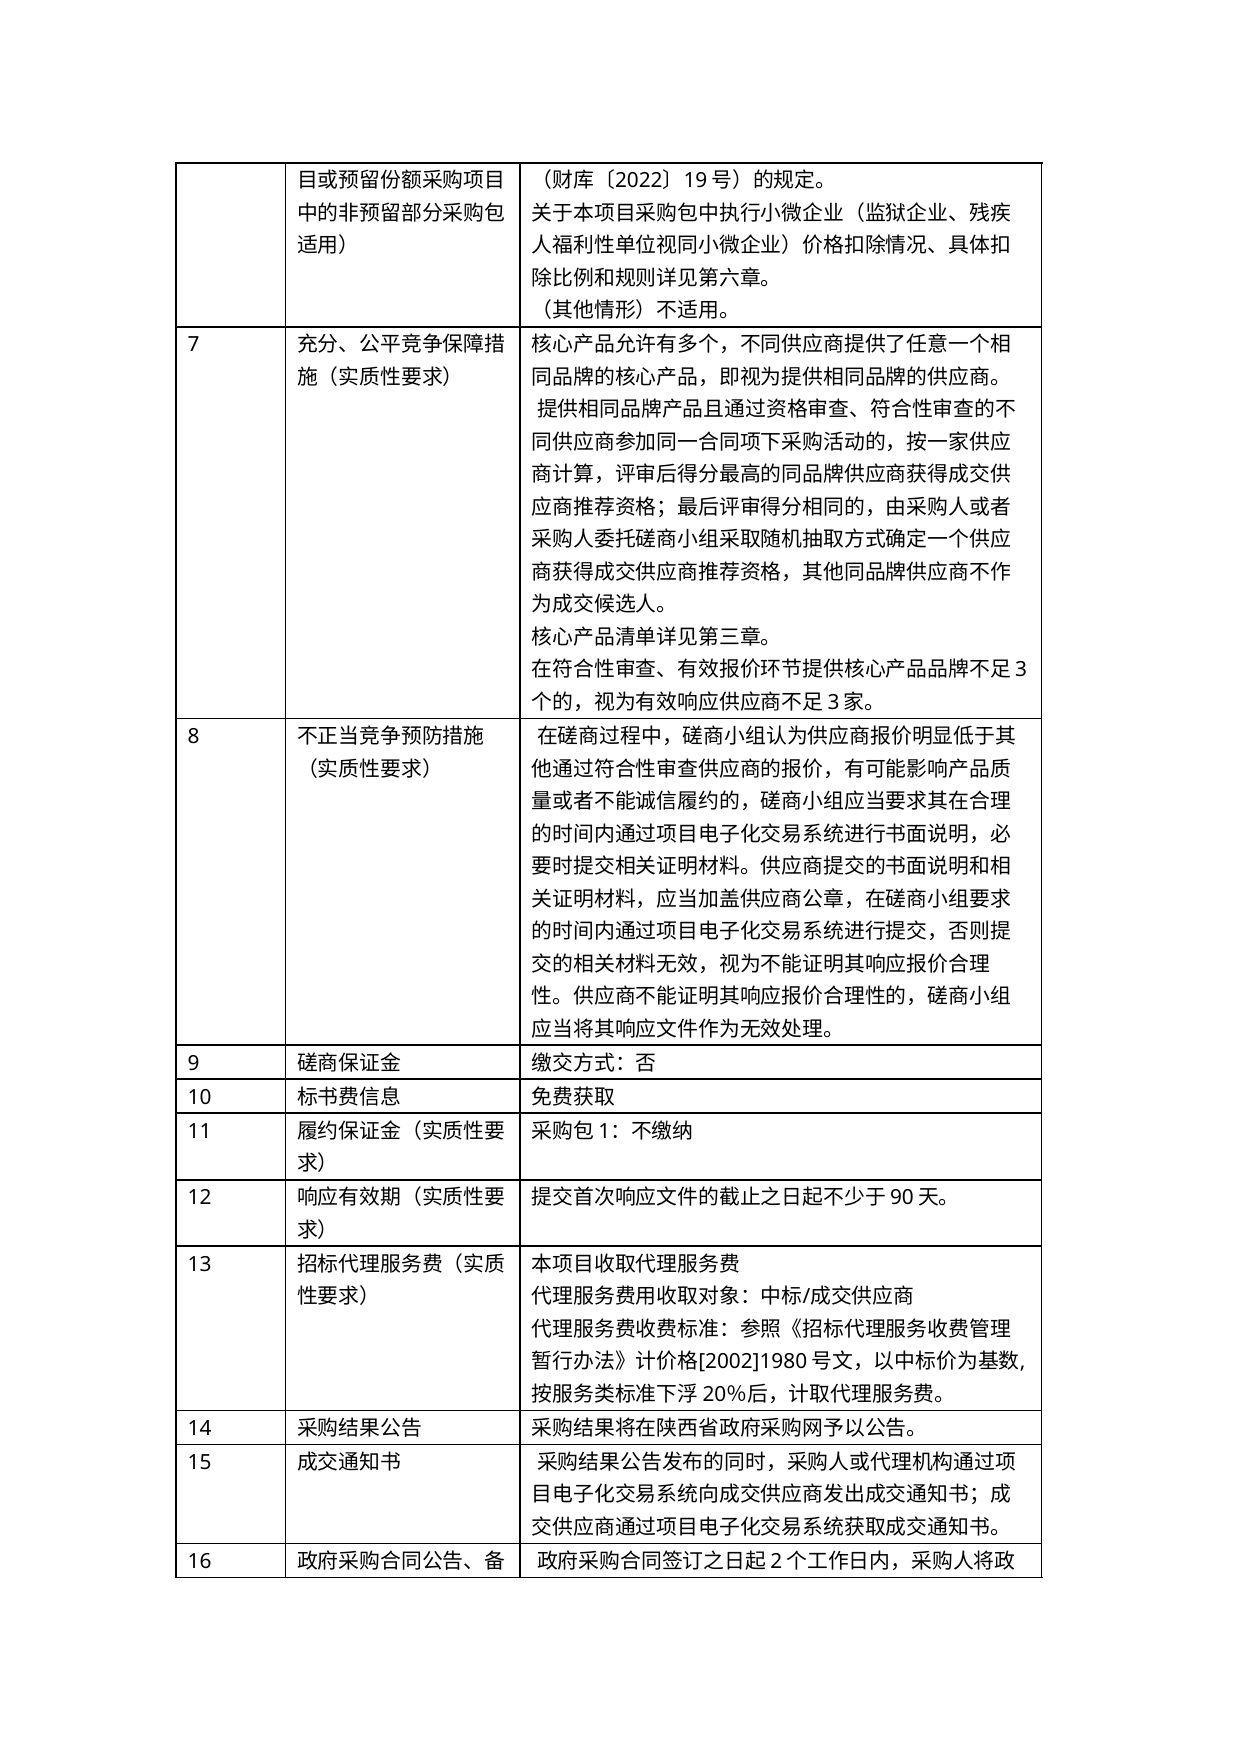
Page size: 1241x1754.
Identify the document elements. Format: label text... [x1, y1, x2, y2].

table_cell 采购结果公告 [286, 1411, 519, 1443]
table_cell 10 [177, 1080, 285, 1112]
table_cell 提交首次响应文件的截止之日起不少于90天。 [521, 1181, 1041, 1245]
table_cell 响应有效期（实质性要求） [286, 1181, 519, 1245]
table_cell 政府采购合同公告、备案 [286, 1544, 519, 1577]
table_cell 13 [177, 1247, 285, 1409]
table_cell 成交通知书 [286, 1445, 519, 1543]
table_cell 履约保证金（实质性要求） [286, 1114, 519, 1179]
table_cell 采购结果将在陕西省政府采购网予以公告。 [521, 1411, 1041, 1443]
table_cell 采购包1：不缴纳 [521, 1114, 1041, 1179]
table_cell 在磋商过程中，磋商小组认为供应商报价明显低于其他通过符合性审查供应商的报价，有可能影响产品质量或者不能诚信履约的，磋商小组应当要求其在合理的时间内通过项目电子化交易系统进行书面说明，必要时提交相关证明材料。供应商提交的书面说明和相关证明材料，应当加盖供应商公章，在磋商小组要求的时间内通过项目电子化交易系统进行提交，否则提交的相关材料无效，视为不能证明其响应报价合理性。供应商不能证明其响应报价合理性的，磋商小组应当将其响应文件作为无效处理。 [521, 719, 1041, 1044]
table_cell 本项目收取代理服务费 代理服务费用收取对象：中标/成交供应商 代理服务费收费标准：参照《招标代理服务收费管理暂行办法》计价格[2002]1980号文，以中标价为基数,按服务类标准下浮20％后，计取代理服务费。 [521, 1247, 1041, 1409]
table_cell 16 [177, 1544, 285, 1577]
table_cell 标书费信息 [286, 1080, 519, 1112]
table_cell 缴交方式：否 [521, 1046, 1041, 1078]
table_cell 招标代理服务费（实质性要求） [286, 1247, 519, 1409]
table_cell 8 [177, 719, 285, 1044]
table_cell 不正当竞争预防措施（实质性要求） [286, 719, 519, 1044]
table_cell 15 [177, 1445, 285, 1543]
table_cell 11 [177, 1114, 285, 1179]
table_cell 核心产品允许有多个，不同供应商提供了任意一个相同品牌的核心产品，即视为提供相同品牌的供应商。 提供相同品牌产品且通过资格审查、符合性审查的不同供应商参加同一合同项下采购活动的，按一家供应商计算，评审后得分最高的同品牌供应商获得成交供应商推荐资格；最后评审得分相同的，由采购人或者采购人委托磋商小组采取随机抽取方式确定一个供应商获得成交供应商推荐资格，其他同品牌供应商不作为成交候选人。 核心产品清单详见第三章。 在符合性审查、有效报价环节提供核心产品品牌不足3个的，视为有效响应供应商不足3家。 [521, 328, 1041, 718]
table_cell 9 [177, 1046, 285, 1078]
table_cell 充分、公平竞争保障措施（实质性要求） [286, 328, 519, 718]
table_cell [521, 164, 1041, 326]
table_cell 14 [177, 1411, 285, 1443]
table_cell 免费获取 [521, 1080, 1041, 1112]
table_cell 12 [177, 1181, 285, 1245]
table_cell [521, 1544, 1041, 1577]
table_cell 采购结果公告发布的同时，采购人或代理机构通过项目电子化交易系统向成交供应商发出成交通知书；成交供应商通过项目电子化交易系统获取成交通知书。 [521, 1445, 1041, 1543]
table_cell 磋商保证金 [286, 1046, 519, 1078]
table_cell 6 [177, 164, 285, 326]
table_cell 7 [177, 328, 285, 718]
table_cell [286, 164, 519, 326]
